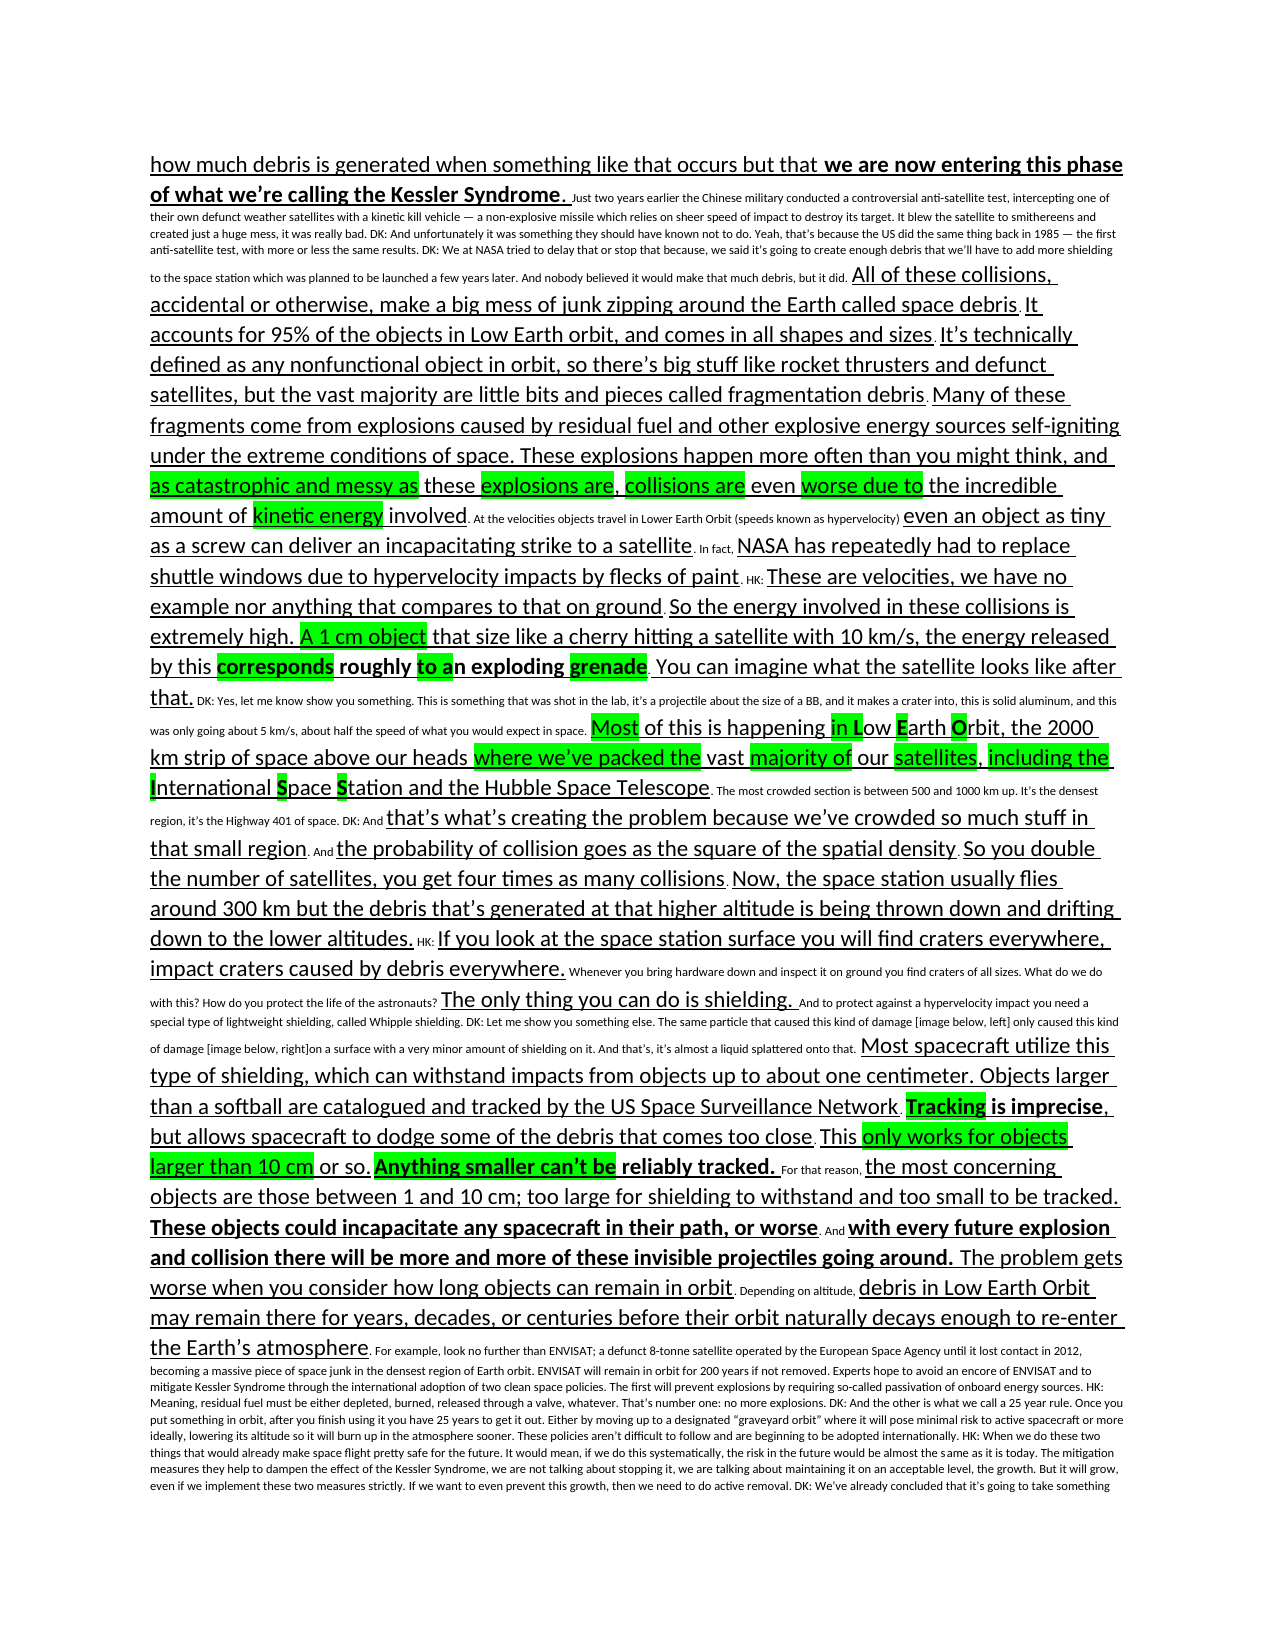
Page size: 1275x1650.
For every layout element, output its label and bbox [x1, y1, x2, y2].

text [150, 150, 1125, 1327]
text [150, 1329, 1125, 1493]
